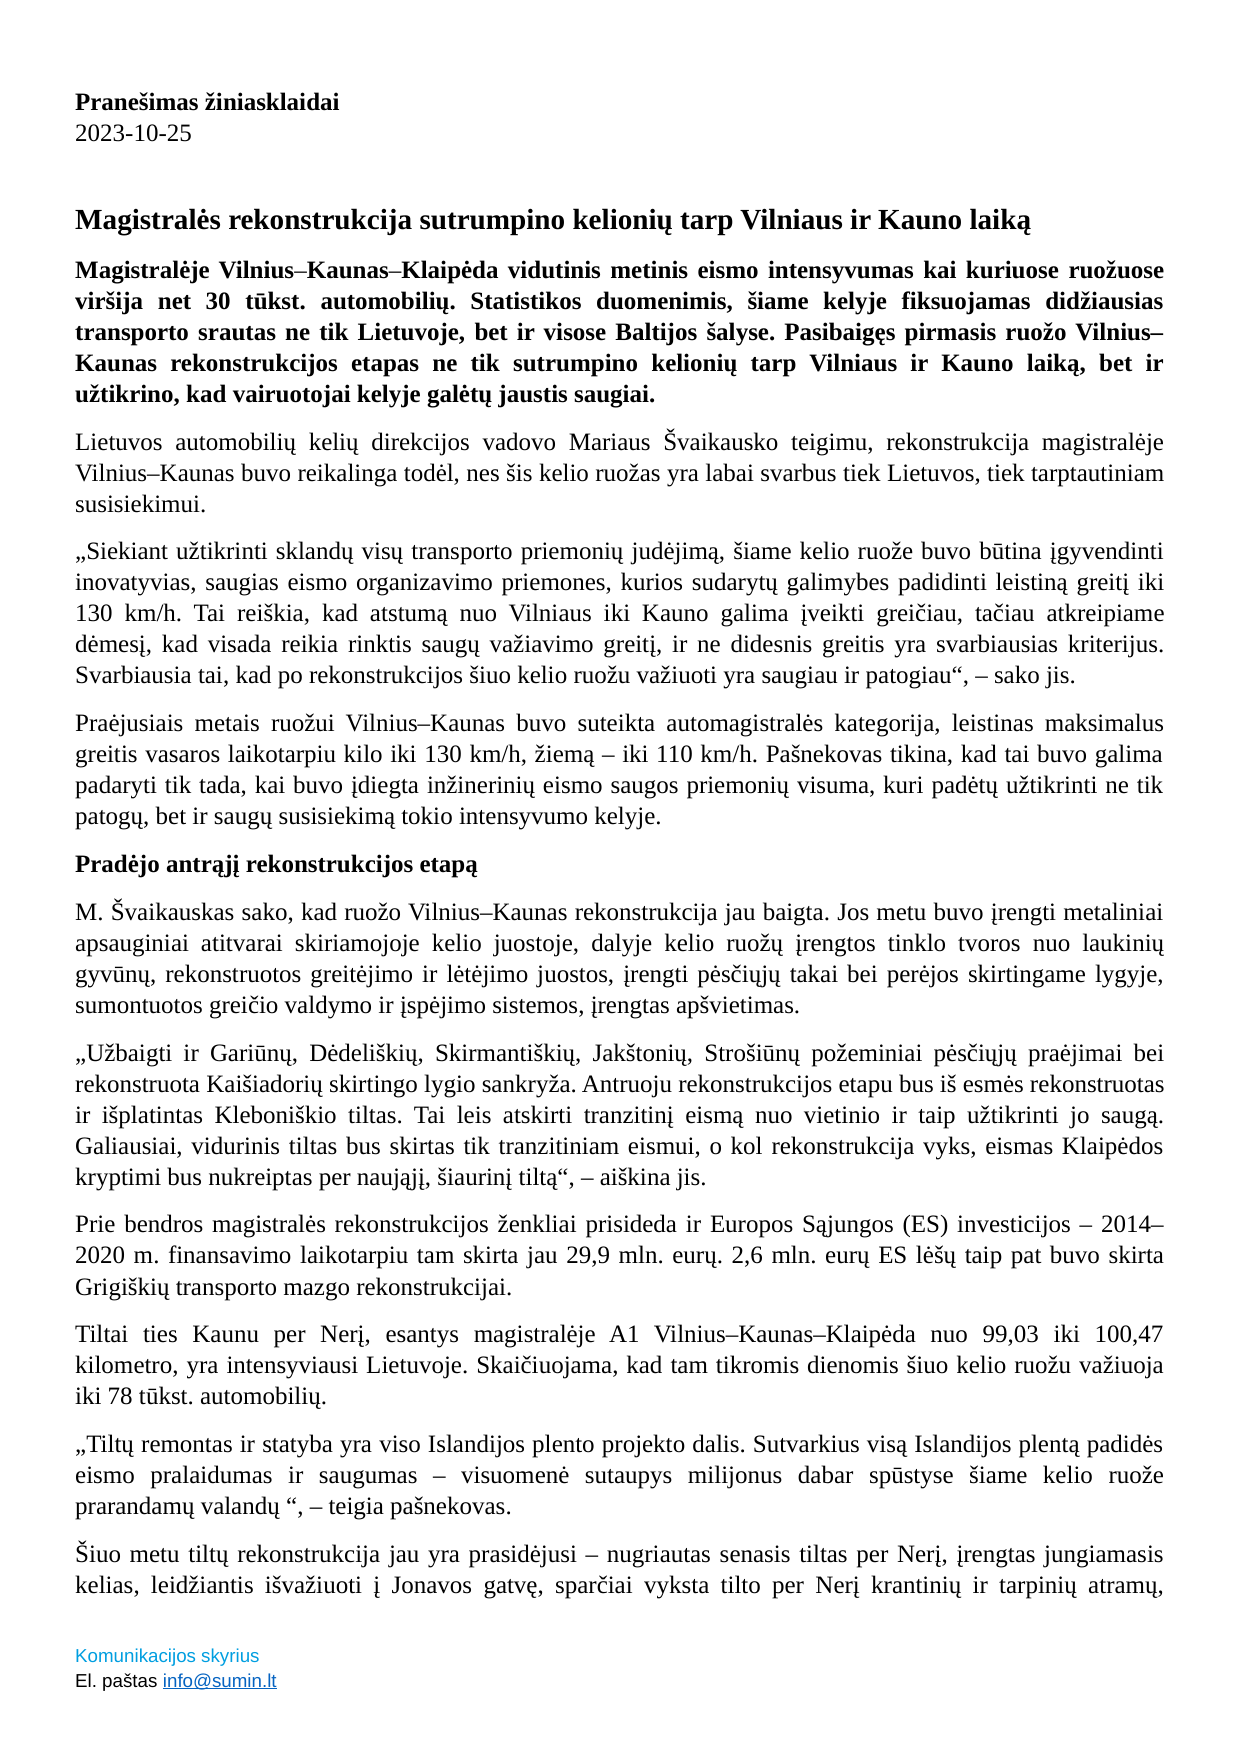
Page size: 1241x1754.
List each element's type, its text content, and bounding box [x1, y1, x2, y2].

text Magistralėje Vilnius–Kaunas–Klaipėda vidutinis metinis eismo intensyvumas kai kuriuose ruožuose viršija net 30 tūkst. automobilių. Statistikos duomenimis, šiame kelyje fiksuojamas didžiausias transporto srautas ne tik Lietuvoje, bet ir visose Baltijos šalyse. Pasibaigęs pirmasis ruožo Vilnius–Kaunas rekonstrukcijos etapas ne tik sutrumpino kelionių tarp Vilniaus ir Kauno laiką, bet ir užtikrino, kad vairuotojai kelyje galėtų jaustis saugiai. [75, 255, 1165, 408]
text Lietuvos automobilių kelių direkcijos vadovo Mariaus Švaikausko teigimu, rekonstrukcija magistralėje Vilnius–Kaunas buvo reikalinga todėl, nes šis kelio ruožas yra labai svarbus tiek Lietuvos, tiek tarptautiniam susisiekimui. [75, 427, 1165, 517]
text „Tiltų remontas ir statyba yra viso Islandijos plento projekto dalis. Sutvarkius visą Islandijos plentą padidės eismo pralaidumas ir saugumas – visuomenė sutaupys milijonus dabar spūstyse šiame kelio ruože prarandamų valandų “, – teigia pašnekovas. [75, 1429, 1165, 1520]
text „Užbaigti ir Gariūnų, Dėdeliškių, Skirmantiškių, Jakštonių, Strošiūnų požeminiai pėsčiųjų praėjimai bei rekonstruota Kaišiadorių skirtingo lygio sankryža. Antruoju rekonstrukcijos etapu bus iš esmės rekonstruotas ir išplatintas Kleboniškio tiltas. Tai leis atskirti tranzitinį eismą nuo vietinio ir taip užtikrinti jo saugą. Galiausiai, vidurinis tiltas bus skirtas tik tranzitiniam eismui, o kol rekonstrukcija vyks, eismas Klaipėdos kryptimi bus nukreiptas per naująjį, šiaurinį tiltą“, – aiškina jis. [75, 1038, 1165, 1191]
text „Siekiant užtikrinti sklandų visų transporto priemonių judėjimą, šiame kelio ruože buvo būtina įgyvendinti inovatyvias, saugias eismo organizavimo priemones, kurios sudarytų galimybes padidinti leistiną greitį iki 130 km/h. Tai reiškia, kad atstumą nuo Vilniaus iki Kauno galima įveikti greičiau, tačiau atkreipiame dėmesį, kad visada reikia rinktis saugų važiavimo greitį, ir ne didesnis greitis yra svarbiausias kriterijus. Svarbiausia tai, kad po rekonstrukcijos šiuo kelio ruožu važiuoti yra saugiau ir patogiau“, – sako jis. [75, 536, 1165, 689]
text Praėjusiais metais ruožui Vilnius–Kaunas buvo suteikta automagistralės kategorija, leistinas maksimalus greitis vasaros laikotarpiu kilo iki 130 km/h, žiemą – iki 110 km/h. Pašnekovas tikina, kad tai buvo galima padaryti tik tada, kai buvo įdiegta inžinerinių eismo saugos priemonių visuma, kuri padėtų užtikrinti ne tik patogų, bet ir saugų susisiekimą tokio intensyvumo kelyje. [75, 708, 1165, 830]
text Magistralės rekonstrukcija sutrumpino kelionių tarp Vilniaus ir Kauno laiką [75, 202, 1165, 236]
text Prie bendros magistralės rekonstrukcijos ženkliai prisideda ir Europos Sąjungos (ES) investicijos – 2014– 2020 m. finansavimo laikotarpiu tam skirta jau 29,9 mln. eurų. 2,6 mln. eurų ES lėšų taip pat buvo skirta Grigiškių transporto mazgo rekonstrukcijai. [75, 1209, 1165, 1300]
text Pradėjo antrąjį rekonstrukcijos etapą [75, 849, 1165, 878]
text Pranešimas žiniasklaidai [75, 87, 1165, 116]
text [75, 1539, 1165, 1599]
text 2023-10-25 [75, 118, 1165, 147]
text Tiltai ties Kaunu per Nerį, esantys magistralėje A1 Vilnius–Kaunas–Klaipėda nuo 99,03 iki 100,47 kilometro, yra intensyviausi Lietuvoje. Skaičiuojama, kad tam tikromis dienomis šiuo kelio ruožu važiuoja iki 78 tūkst. automobilių. [75, 1319, 1165, 1410]
text M. Švaikauskas sako, kad ruožo Vilnius–Kaunas rekonstrukcija jau baigta. Jos metu buvo įrengti metaliniai apsauginiai atitvarai skiriamojoje kelio juostoje, dalyje kelio ruožų įrengtos tinklo tvoros nuo laukinių gyvūnų, rekonstruotos greitėjimo ir lėtėjimo juostos, įrengti pėsčiųjų takai bei perėjos skirtingame lygyje, sumontuotos greičio valdymo ir įspėjimo sistemos, įrengtas apšvietimas. [75, 897, 1165, 1019]
